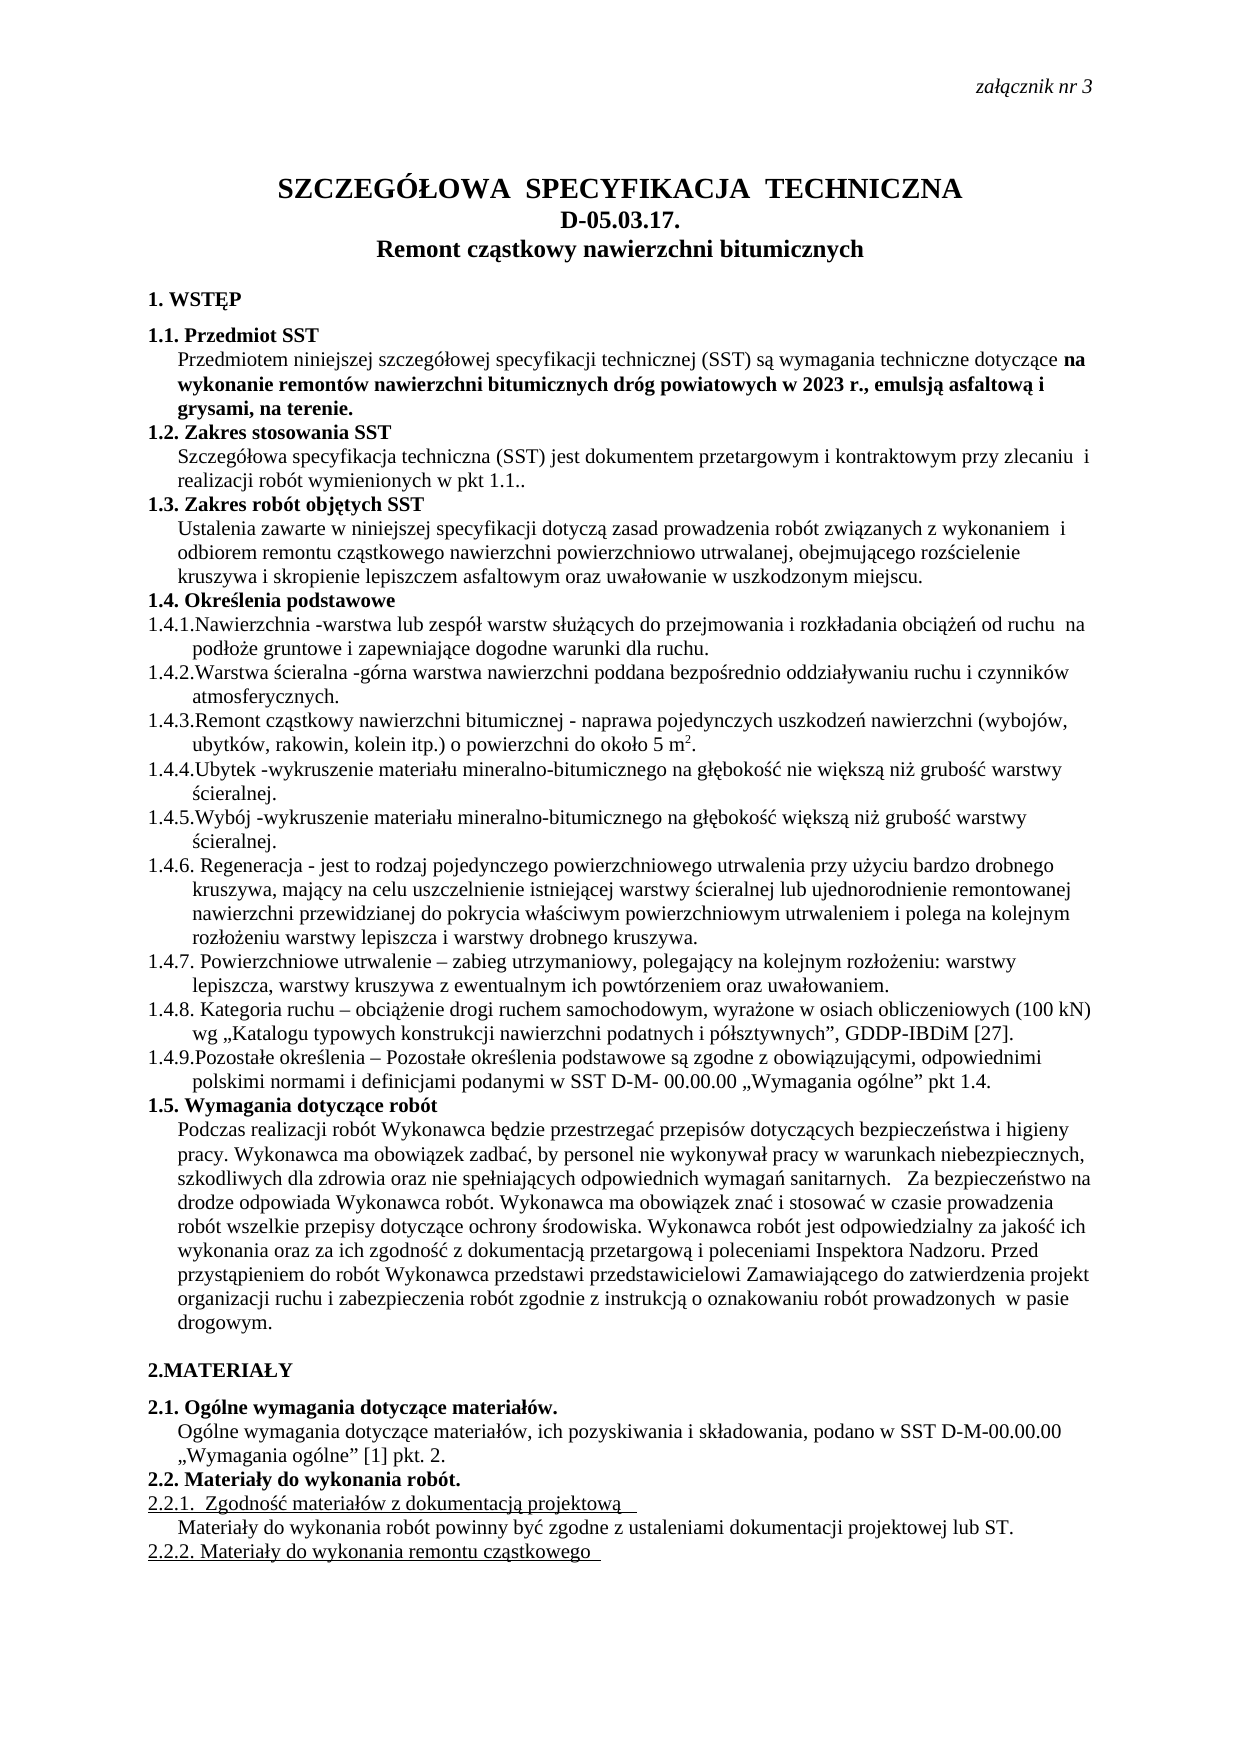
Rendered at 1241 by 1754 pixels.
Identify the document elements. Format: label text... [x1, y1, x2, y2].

text 1. WSTĘP [148, 287, 1093, 311]
text 1.4. Określenia podstawowe [148, 588, 1093, 612]
text 2.MATERIAŁY [148, 1358, 1093, 1382]
text 2.2.2. Materiały do wykonania remontu cząstkowego [148, 1539, 1093, 1563]
text Materiały do wykonania robót powinny być zgodne z ustaleniami dokumentacji projektowej lub ST. [177, 1515, 1093, 1539]
text 1.4.4.Ubytek -wykruszenie materiału mineralno-bitumicznego na głębokość nie większą niż grubość warstwy ścieralnej. [148, 756, 1093, 804]
text 1.4.8. Kategoria ruchu – obciążenie drogi ruchem samochodowym, wyrażone w osiach obliczeniowych (100 kN) wg „Katalogu typowych konstrukcji nawierzchni podatnych i półsztywnych”, GDDP-IBDiM [27]. [148, 997, 1093, 1045]
text 1.2. Zakres stosowania SST [148, 419, 1093, 444]
text 1.4.7. Powierzchniowe utrwalenie – zabieg utrzymaniowy, polegający na kolejnym rozłożeniu: warstwy lepiszcza, warstwy kruszywa z ewentualnym ich powtórzeniem oraz uwałowaniem. [148, 949, 1093, 997]
text 2.2. Materiały do wykonania robót. [148, 1467, 1093, 1491]
text 1.3. Zakres robót objętych SST [148, 492, 1093, 516]
text D-05.03.17. [148, 205, 1093, 234]
text Szczegółowa specyfikacja techniczna (SST) jest dokumentem przetargowym i kontraktowym przy zlecaniu i realizacji robót wymienionych w pkt 1.1.. [177, 444, 1093, 492]
text 1.5. Wymagania dotyczące robót [148, 1093, 1093, 1117]
text Przedmiotem niniejszej szczegółowej specyfikacji technicznej (SST) są wymagania techniczne dotyczące na wykonanie remontów nawierzchni bitumicznych dróg powiatowych w 2023 r., emulsją asfaltową i grysami, na terenie. [177, 347, 1093, 419]
text 2.2.1. Zgodność materiałów z dokumentacją projektową [148, 1491, 1093, 1515]
text Ustalenia zawarte w niniejszej specyfikacji dotyczą zasad prowadzenia robót związanych z wykonaniem i odbiorem remontu cząstkowego nawierzchni powierzchniowo utrwalanej, obejmującego rozścielenie kruszywa i skropienie lepiszczem asfaltowym oraz uwałowanie w uszkodzonym miejscu. [177, 516, 1093, 588]
text 1.1. Przedmiot SST [148, 323, 1093, 347]
text 1.4.1.Nawierzchnia -warstwa lub zespół warstw służących do przejmowania i rozkładania obciążeń od ruchu na podłoże gruntowe i zapewniające dogodne warunki dla ruchu. [148, 612, 1093, 660]
text 2.1. Ogólne wymagania dotyczące materiałów. [148, 1394, 1093, 1419]
text Remont cząstkowy nawierzchni bitumicznych [148, 234, 1093, 263]
text SZCZEGÓŁOWA SPECYFIKACJA TECHNICZNA [148, 172, 1093, 205]
text 1.4.5.Wybój -wykruszenie materiału mineralno-bitumicznego na głębokość większą niż grubość warstwy ścieralnej. [148, 804, 1093, 853]
text Podczas realizacji robót Wykonawca będzie przestrzegać przepisów dotyczących bezpieczeństwa i higieny pracy. Wykonawca ma obowiązek zadbać, by personel nie wykonywał pracy w warunkach niebezpiecznych, szkodliwych dla zdrowia oraz nie spełniających odpowiednich wymagań sanitarnych. Za bezpieczeństwo na drodze odpowiada Wykonawca robót. Wykonawca ma obowiązek znać i stosować w czasie prowadzenia robót wszelkie przepisy dotyczące ochrony środowiska. Wykonawca robót jest odpowiedzialny za jakość ich wykonania oraz za ich zgodność z dokumentacją przetargową i poleceniami Inspektora Nadzoru. Przed przystąpieniem do robót Wykonawca przedstawi przedstawicielowi Zamawiającego do zatwierdzenia projekt organizacji ruchu i zabezpieczenia robót zgodnie z instrukcją o oznakowaniu robót prowadzonych w pasie drogowym. [177, 1117, 1093, 1334]
text 1.4.9.Pozostałe określenia – Pozostałe określenia podstawowe są zgodne z obowiązującymi, odpowiednimi polskimi normami i definicjami podanymi w SST D-M- 00.00.00 „Wymagania ogólne” pkt 1.4. [148, 1045, 1093, 1093]
text 1.4.2.Warstwa ścieralna -górna warstwa nawierzchni poddana bezpośrednio oddziaływaniu ruchu i czynników atmosferycznych. [148, 660, 1093, 708]
text 1.4.6. Regeneracja - jest to rodzaj pojedynczego powierzchniowego utrwalenia przy użyciu bardzo drobnego kruszywa, mający na celu uszczelnienie istniejącej warstwy ścieralnej lub ujednorodnienie remontowanej nawierzchni przewidzianej do pokrycia właściwym powierzchniowym utrwaleniem i polega na kolejnym rozłożeniu warstwy lepiszcza i warstwy drobnego kruszywa. [148, 853, 1093, 949]
text 1.4.3.Remont cząstkowy nawierzchni bitumicznej - naprawa pojedynczych uszkodzeń nawierzchni (wybojów, ubytków, rakowin, kolein itp.) o powierzchni do około 5 m2. [148, 708, 1093, 756]
text Ogólne wymagania dotyczące materiałów, ich pozyskiwania i składowania, podano w SST D-M-00.00.00 „Wymagania ogólne” [1] pkt. 2. [177, 1419, 1093, 1467]
